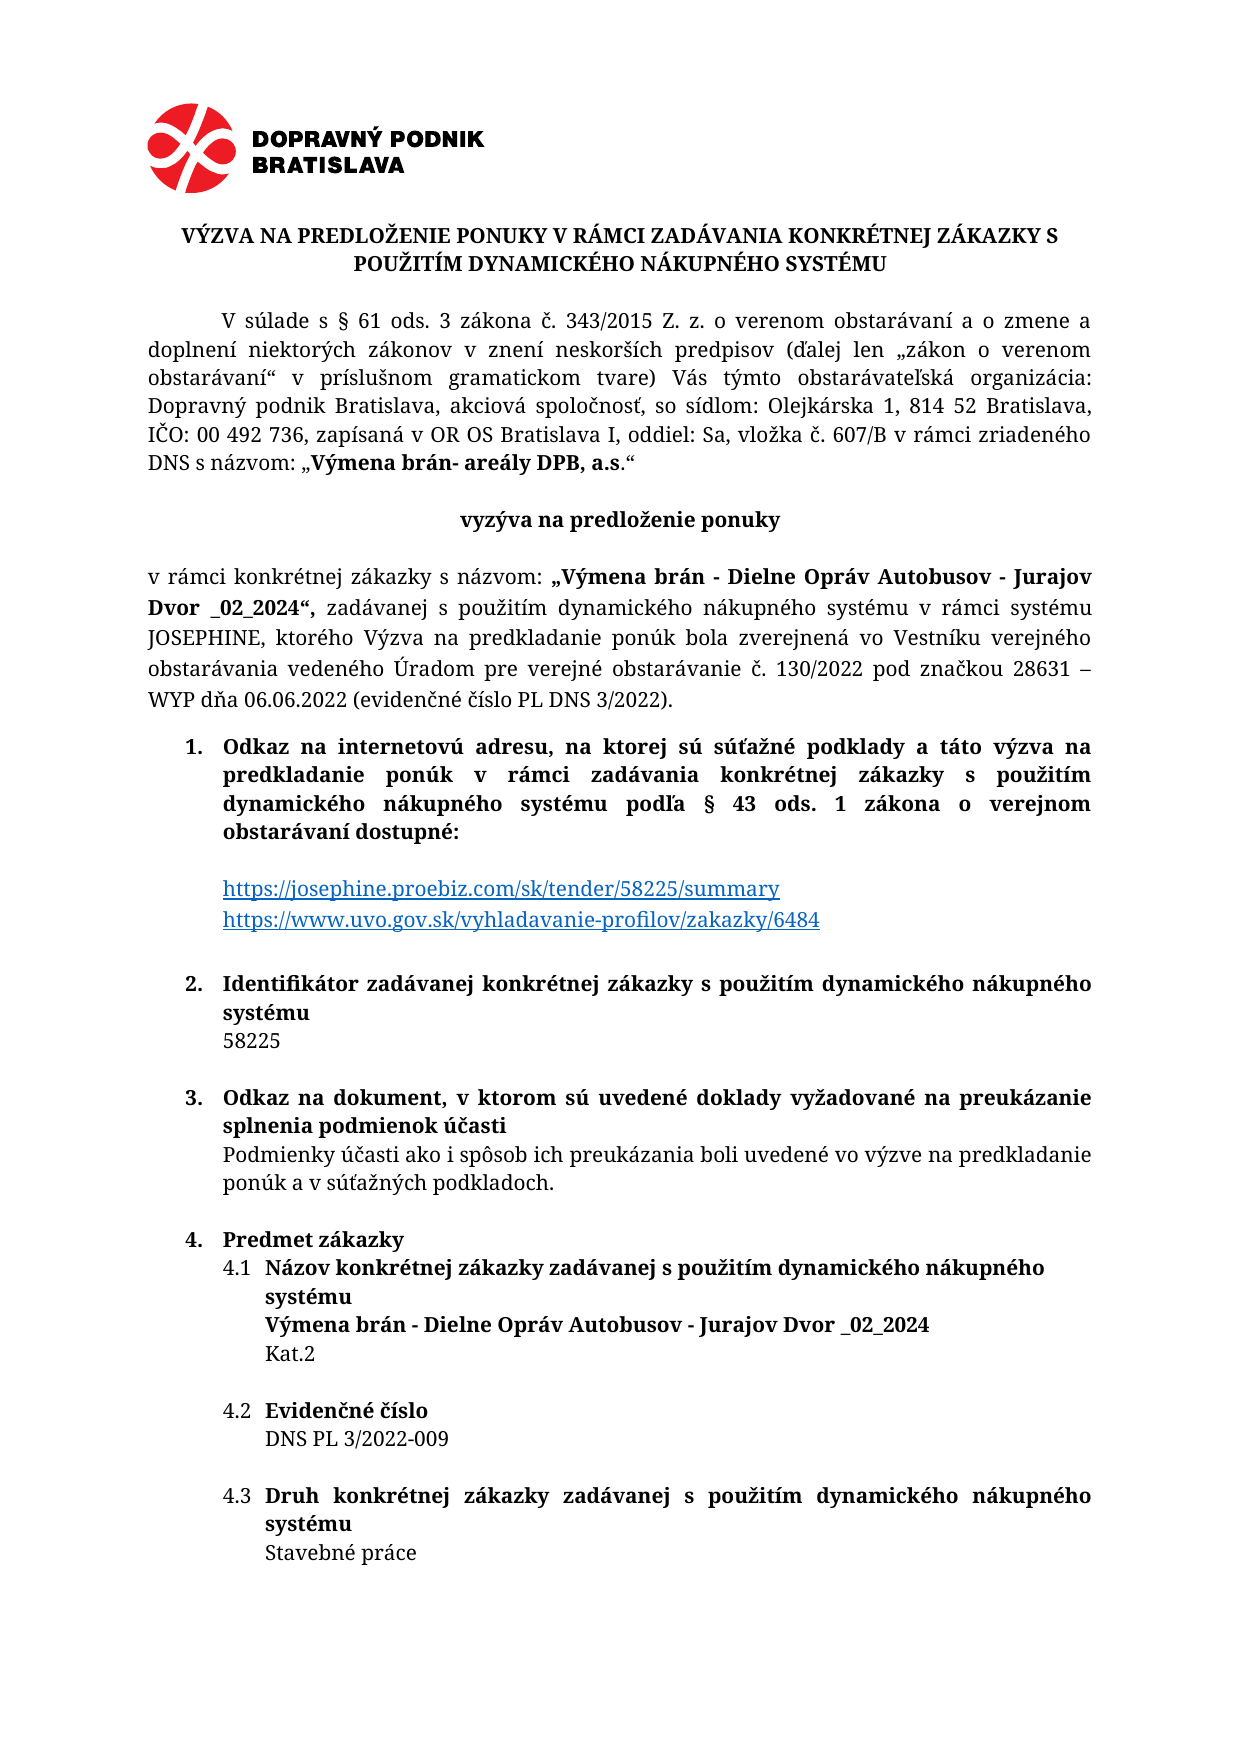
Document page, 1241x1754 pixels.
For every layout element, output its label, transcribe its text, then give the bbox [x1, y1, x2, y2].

text vyzýva na predloženie ponuky [148, 505, 1093, 534]
list DNS PL 3/2022-009 [265, 1424, 1093, 1453]
list Názov konkrétnej zákazky zadávanej s použitím dynamického nákupného systému [223, 1253, 1093, 1310]
list 58225 [223, 1026, 1093, 1054]
list Podmienky účasti ako i spôsob ich preukázania boli uvedené vo výzve na predkladanie ponúk a v súťažných podkladoch. [223, 1140, 1093, 1197]
text v rámci konkrétnej zákazky s názvom: „Výmena brán - Dielne Opráv Autobusov - Jurajov Dvor _02_2024“, zadávanej s použitím dynamického nákupného systému v rámci systému JOSEPHINE, ktorého Výzva na predkladanie ponúk bola zverejnená vo Vestníku verejného obstarávania vedeného Úradom pre verejné obstarávanie č. 130/2022 pod značkou 28631 – WYP dňa 06.06.2022 (evidenčné číslo PL DNS 3/2022). [148, 562, 1093, 713]
list Predmet zákazky [185, 1225, 1093, 1253]
list Identifikátor zadávanej konkrétnej zákazky s použitím dynamického nákupného systému [185, 969, 1093, 1026]
text VÝZVA NA PREDLOŽENIE PONUKY V RÁMCI ZADÁVANIA KONKRÉTNEJ ZÁKAZKY S POUŽITÍM DYNAMICKÉHO NÁKUPNÉHO SYSTÉMU [148, 221, 1093, 278]
list https://josephine.proebiz.com/sk/tender/58225/summary [223, 874, 1093, 903]
list Druh konkrétnej zákazky zadávanej s použitím dynamického nákupného systému [223, 1481, 1093, 1538]
list Kat.2 [265, 1339, 1093, 1367]
list https://www.uvo.gov.sk/vyhladavanie-profilov/zakazky/6484 [223, 905, 1093, 933]
list Stavebné práce [265, 1538, 1093, 1566]
list Odkaz na internetovú adresu, na ktorej sú súťažné podklady a táto výzva na predkladanie ponúk v rámci zadávania konkrétnej zákazky s použitím dynamického nákupného systému podľa § 43 ods. 1 zákona o verejnom obstarávaní dostupné: [185, 732, 1093, 846]
list Výmena brán - Dielne Opráv Autobusov - Jurajov Dvor _02_2024 [265, 1310, 1093, 1339]
text V súlade s § 61 ods. 3 zákona č. 343/2015 Z. z. o verenom obstarávaní a o zmene a doplnení niektorých zákonov v znení neskorších predpisov (ďalej len „zákon o verenom obstarávaní“ v príslušnom gramatickom tvare) Vás týmto obstarávateľská organizácia: Dopravný podnik Bratislava, akciová spoločnosť, so sídlom: Olejkárska 1, 814 52 Bratislava, IČO: 00 492 736, zapísaná v OR OS Bratislava I, oddiel: Sa, vložka č. 607/B v rámci zriadeného DNS s názvom: „Výmena brán- areály DPB, a.s.“ [148, 306, 1093, 477]
list Odkaz na dokument, v ktorom sú uvedené doklady vyžadované na preukázanie splnenia podmienok účasti [185, 1083, 1093, 1140]
list Evidenčné číslo [223, 1396, 1093, 1424]
